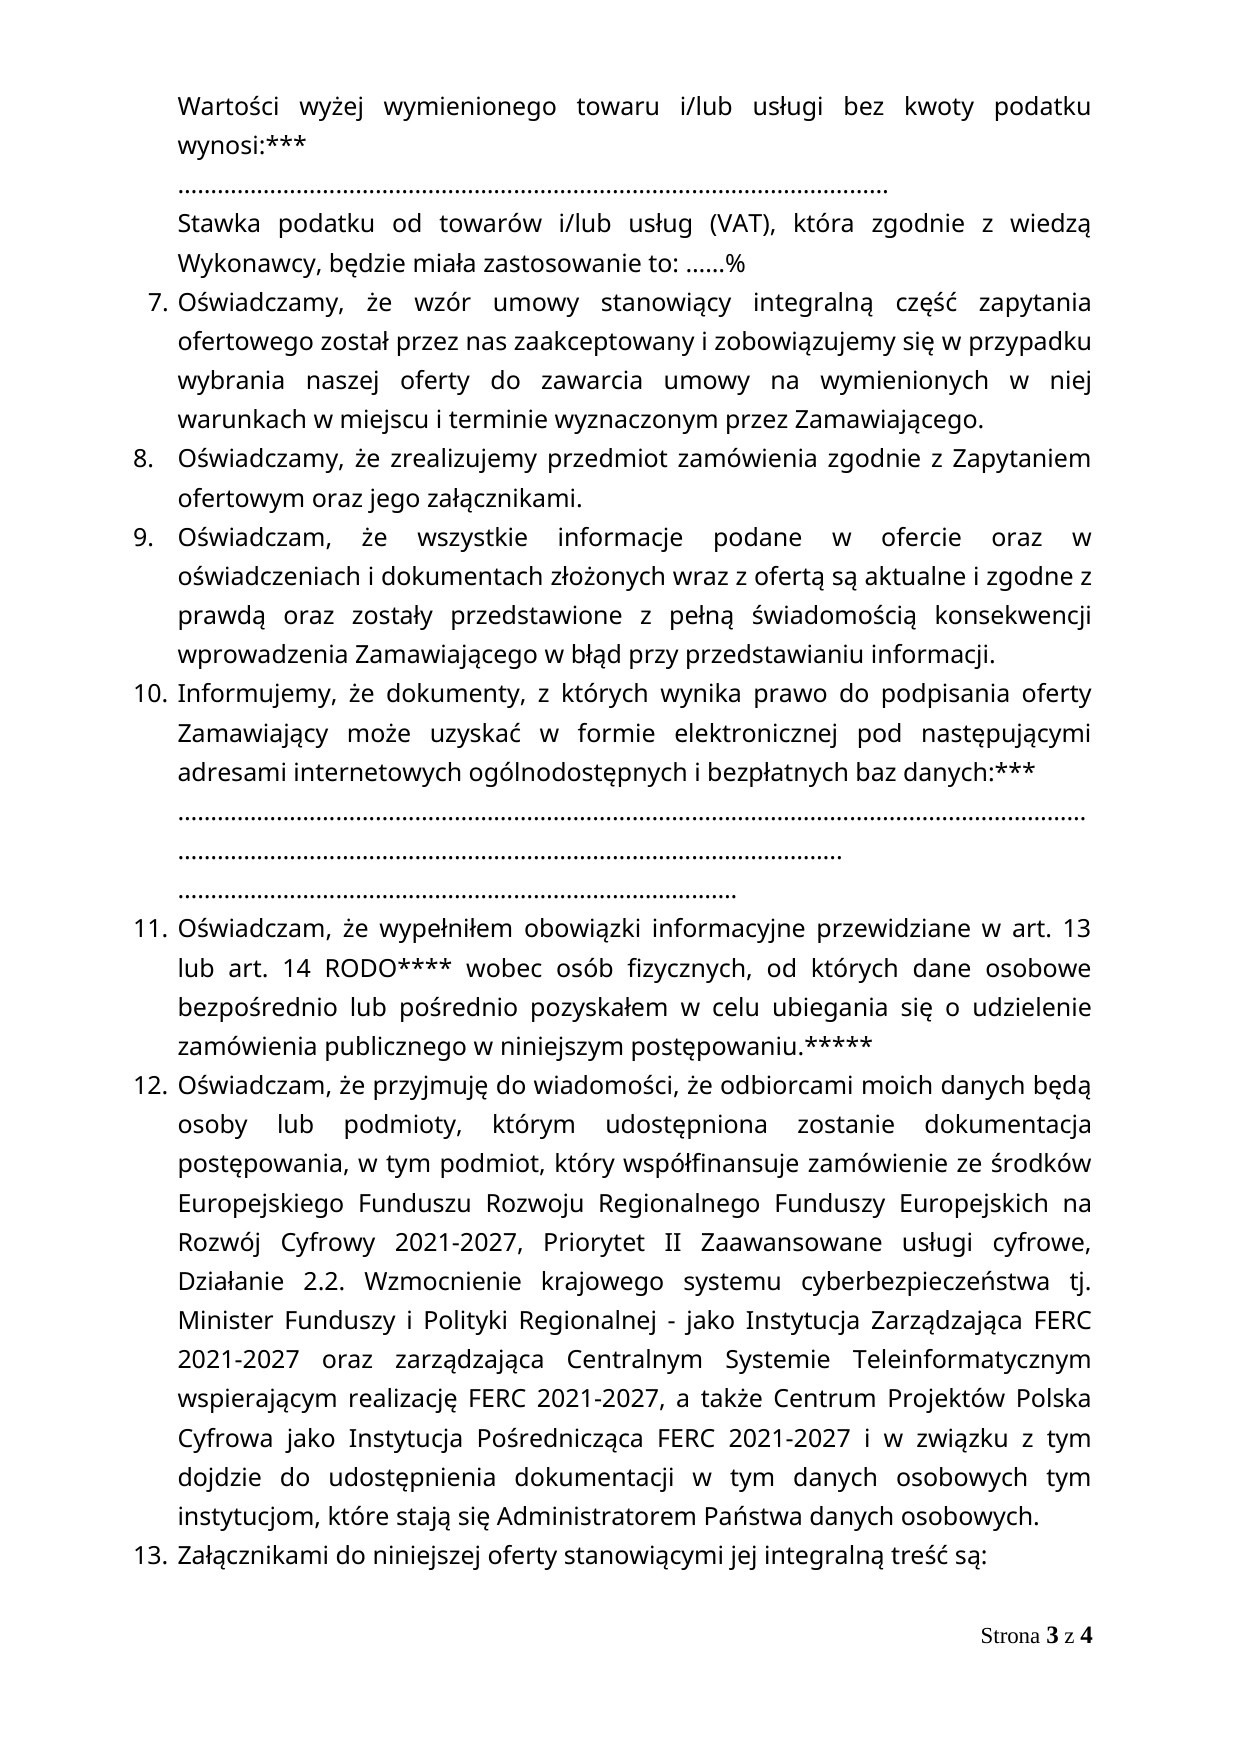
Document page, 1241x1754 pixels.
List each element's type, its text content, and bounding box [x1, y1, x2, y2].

list ……………………………………………………………………………………………… [177, 167, 1093, 201]
list Oświadczam, że wypełniłem obowiązki informacyjne przewidziane w art. 13 lub art. 14 RODO**** wobec osób fizycznych, od których dane osobowe bezpośrednio lub pośrednio pozyskałem w celu ubiegania się o udzielenie zamówienia publicznego w niniejszym postępowaniu.***** [133, 911, 1093, 1063]
list Oświadczam, że przyjmuję do wiadomości, że odbiorcami moich danych będą osoby lub podmioty, którym udostępniona zostanie dokumentacja postępowania, w tym podmiot, który współfinansuje zamówienie ze środków Europejskiego Funduszu Rozwoju Regionalnego Funduszy Europejskich na Rozwój Cyfrowy 2021-2027, Priorytet II Zaawansowane usługi cyfrowe, Działanie 2.2. Wzmocnienie krajowego systemu cyberbezpieczeństwa tj. Minister Funduszy i Polityki Regionalnej - jako Instytucja Zarządzająca FERC 2021-2027 oraz zarządzająca Centralnym Systemie Teleinformatycznym wspierającym realizację FERC 2021-2027, a także Centrum Projektów Polska Cyfrowa jako Instytucja Pośrednicząca FERC 2021-2027 i w związku z tym dojdzie do udostępnienia dokumentacji w tym danych osobowych tym instytucjom, które stają się Administratorem Państwa danych osobowych. [133, 1068, 1093, 1533]
list Załącznikami do niniejszej oferty stanowiącymi jej integralną treść są: [133, 1538, 1093, 1572]
list Informujemy, że dokumenty, z których wynika prawo do podpisania oferty Zamawiający może uzyskać w formie elektronicznej pod następującymi adresami internetowych ogólnodostępnych i bezpłatnych baz danych:*** [133, 676, 1093, 788]
list Stawka podatku od towarów i/lub usług (VAT), która zgodnie z wiedzą Wykonawcy, będzie miała zastosowanie to: ……% [177, 206, 1093, 279]
list Wartości wyżej wymienionego towaru i/lub usługi bez kwoty podatku wynosi:*** [177, 89, 1093, 162]
list …………………………………………………………………………………………………………………………………………………………………………………………………………………..…………………………………………………………………………. [177, 794, 1093, 906]
list Oświadczam, że wszystkie informacje podane w ofercie oraz w oświadczeniach i dokumentach złożonych wraz z ofertą są aktualne i zgodne z prawdą oraz zostały przedstawione z pełną świadomością konsekwencji wprowadzenia Zamawiającego w błąd przy przedstawianiu informacji. [133, 519, 1093, 671]
list Oświadczamy, że zrealizujemy przedmiot zamówienia zgodnie z Zapytaniem ofertowym oraz jego załącznikami. [133, 441, 1093, 514]
list Oświadczamy, że wzór umowy stanowiący integralną część zapytania ofertowego został przez nas zaakceptowany i zobowiązujemy się w przypadku wybrania naszej oferty do zawarcia umowy na wymienionych w niej warunkach w miejscu i terminie wyznaczonym przez Zamawiającego. [148, 284, 1093, 436]
